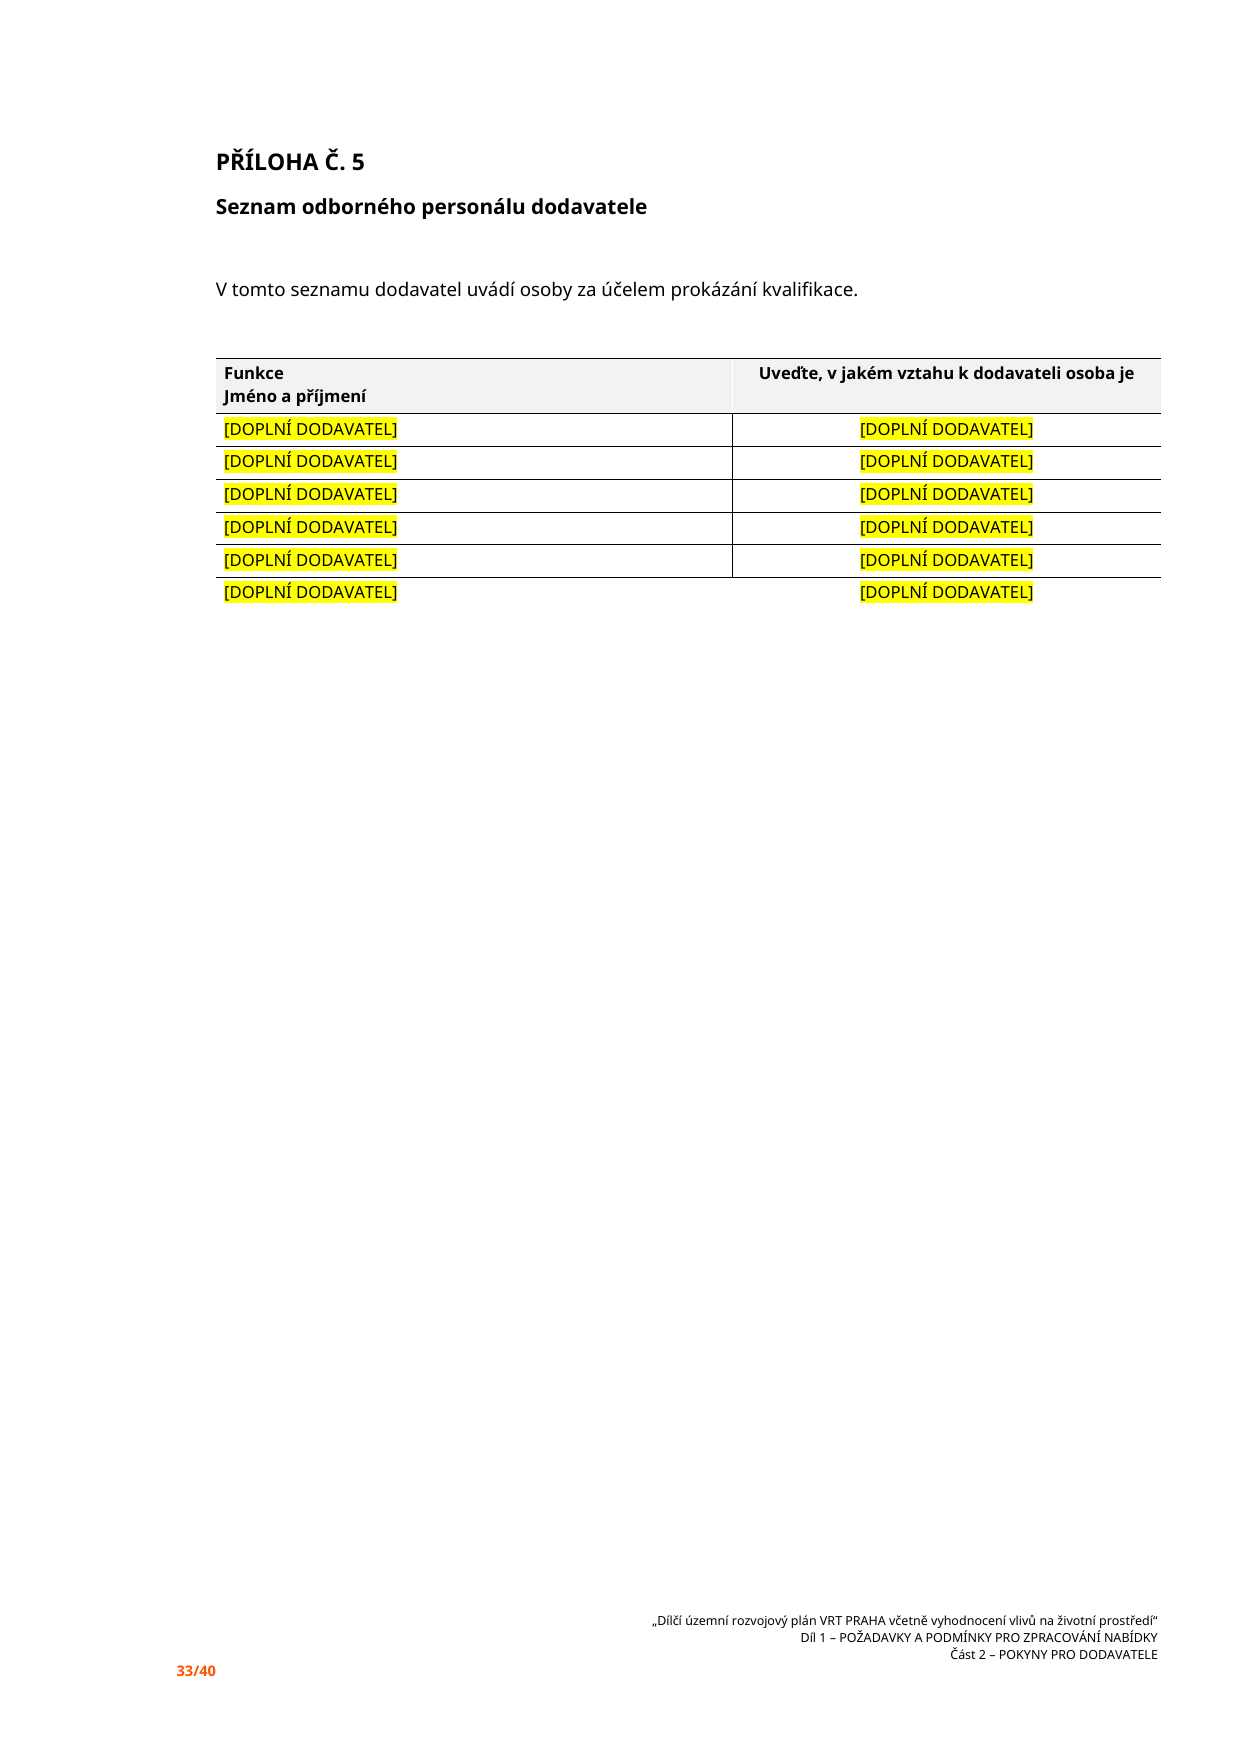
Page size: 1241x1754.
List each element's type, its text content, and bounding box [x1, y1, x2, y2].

text Seznam odborného personálu dodavatele [216, 192, 1122, 221]
table_cell [DOPLNÍ DODAVATEL] [733, 414, 1161, 446]
table_cell [DOPLNÍ DODAVATEL] [733, 480, 1161, 511]
table_cell [DOPLNÍ DODAVATEL] [216, 578, 732, 609]
table_cell [DOPLNÍ DODAVATEL] [733, 545, 1161, 577]
table_cell [DOPLNÍ DODAVATEL] [733, 513, 1161, 544]
text V tomto seznamu dodavatel uvádí osoby za účelem prokázání kvalifikace. [216, 277, 1122, 302]
table_cell [DOPLNÍ DODAVATEL] [216, 545, 732, 577]
table_cell [DOPLNÍ DODAVATEL] [216, 414, 732, 446]
table_cell [DOPLNÍ DODAVATEL] [216, 513, 732, 544]
table_cell [DOPLNÍ DODAVATEL] [733, 447, 1161, 479]
text Příloha č. 5 [216, 146, 1122, 177]
table_cell [DOPLNÍ DODAVATEL] [733, 578, 1161, 609]
table_header Uveďte, v jakém vztahu k dodavateli osoba je [733, 359, 1161, 413]
table_cell [DOPLNÍ DODAVATEL] [216, 480, 732, 511]
table_header Funkce Jméno a příjmení [216, 359, 732, 413]
table_cell [DOPLNÍ DODAVATEL] [216, 447, 732, 479]
